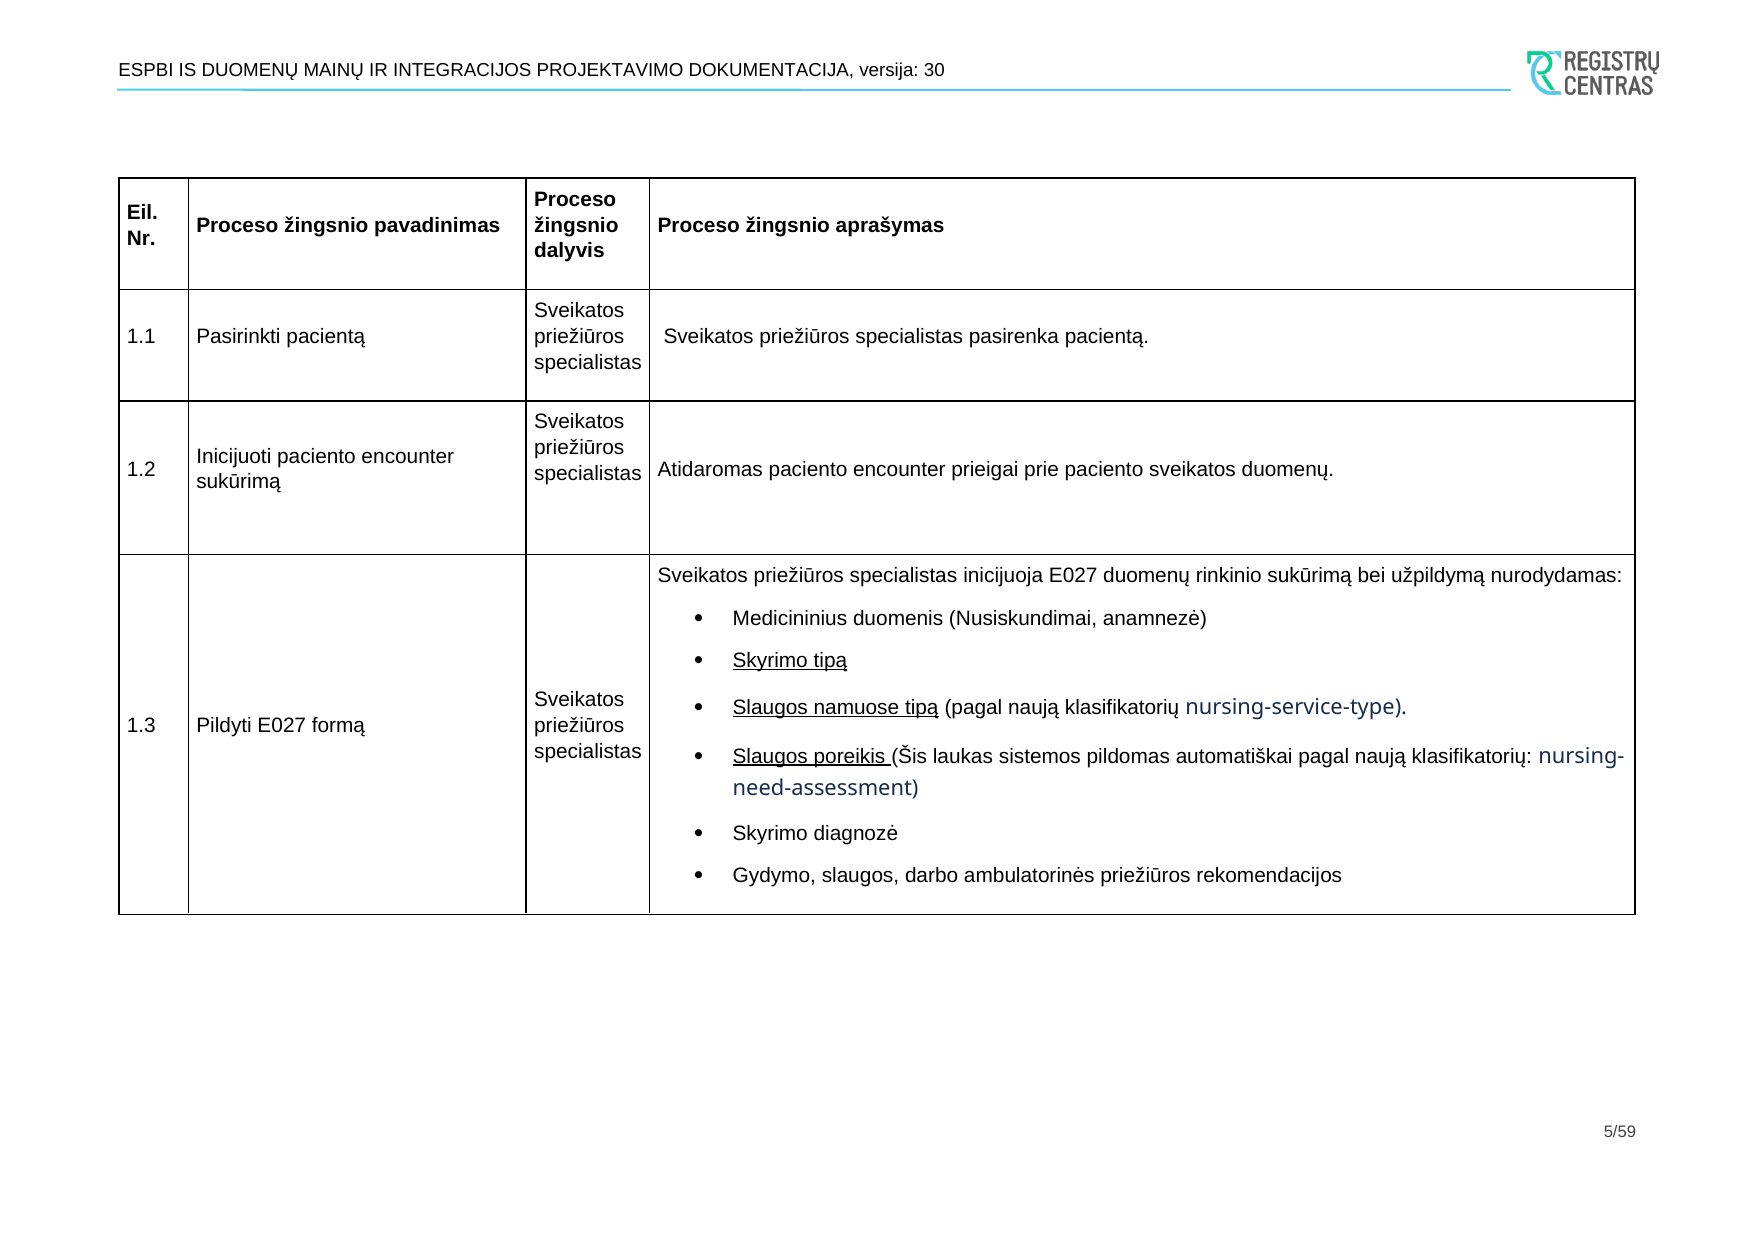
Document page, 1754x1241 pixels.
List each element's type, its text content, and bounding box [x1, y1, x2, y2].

table_cell Atidaromas paciento encounter prieigai prie paciento sveikatos duomenų. [650, 402, 1634, 554]
table_cell Sveikatos priežiūros specialistas [527, 402, 649, 554]
table_cell 1.3 [120, 555, 188, 913]
table_cell Pildyti E027 formą [189, 555, 525, 913]
table_header Eil. Nr. [120, 179, 188, 288]
table_header Proceso žingsnio pavadinimas [189, 179, 525, 288]
table_header Proceso žingsnio aprašymas [650, 179, 1634, 288]
table_cell Sveikatos priežiūros specialistas [527, 555, 649, 913]
table_cell Pasirinkti pacientą [189, 290, 525, 400]
table_cell Sveikatos priežiūros specialistas [527, 290, 649, 400]
table_header Proceso žingsnio dalyvis [527, 179, 649, 288]
table_cell 1.1 [120, 290, 188, 400]
table_cell Sveikatos priežiūros specialistas inicijuoja E027 duomenų rinkinio sukūrimą bei užpildymą nurodydamas: Medicininius duomenis (Nusiskundimai, anamnezė) Skyrimo tipą Slaugos namuose tipą (pagal naują klasifikatorių nursing-service-type). Slaugos poreikis (Šis laukas sistemos pildomas automatiškai pagal naują klasifikatorių: nursing-need-assessment) Skyrimo diagnozė Gydymo, slaugos, darbo ambulatorinės priežiūros rekomendacijos [650, 555, 1634, 913]
table_cell 1.2 [120, 402, 188, 554]
picture [1526, 49, 1660, 96]
table_cell Sveikatos priežiūros specialistas pasirenka pacientą. [650, 290, 1634, 400]
table_cell Inicijuoti paciento encounter sukūrimą [189, 402, 525, 554]
